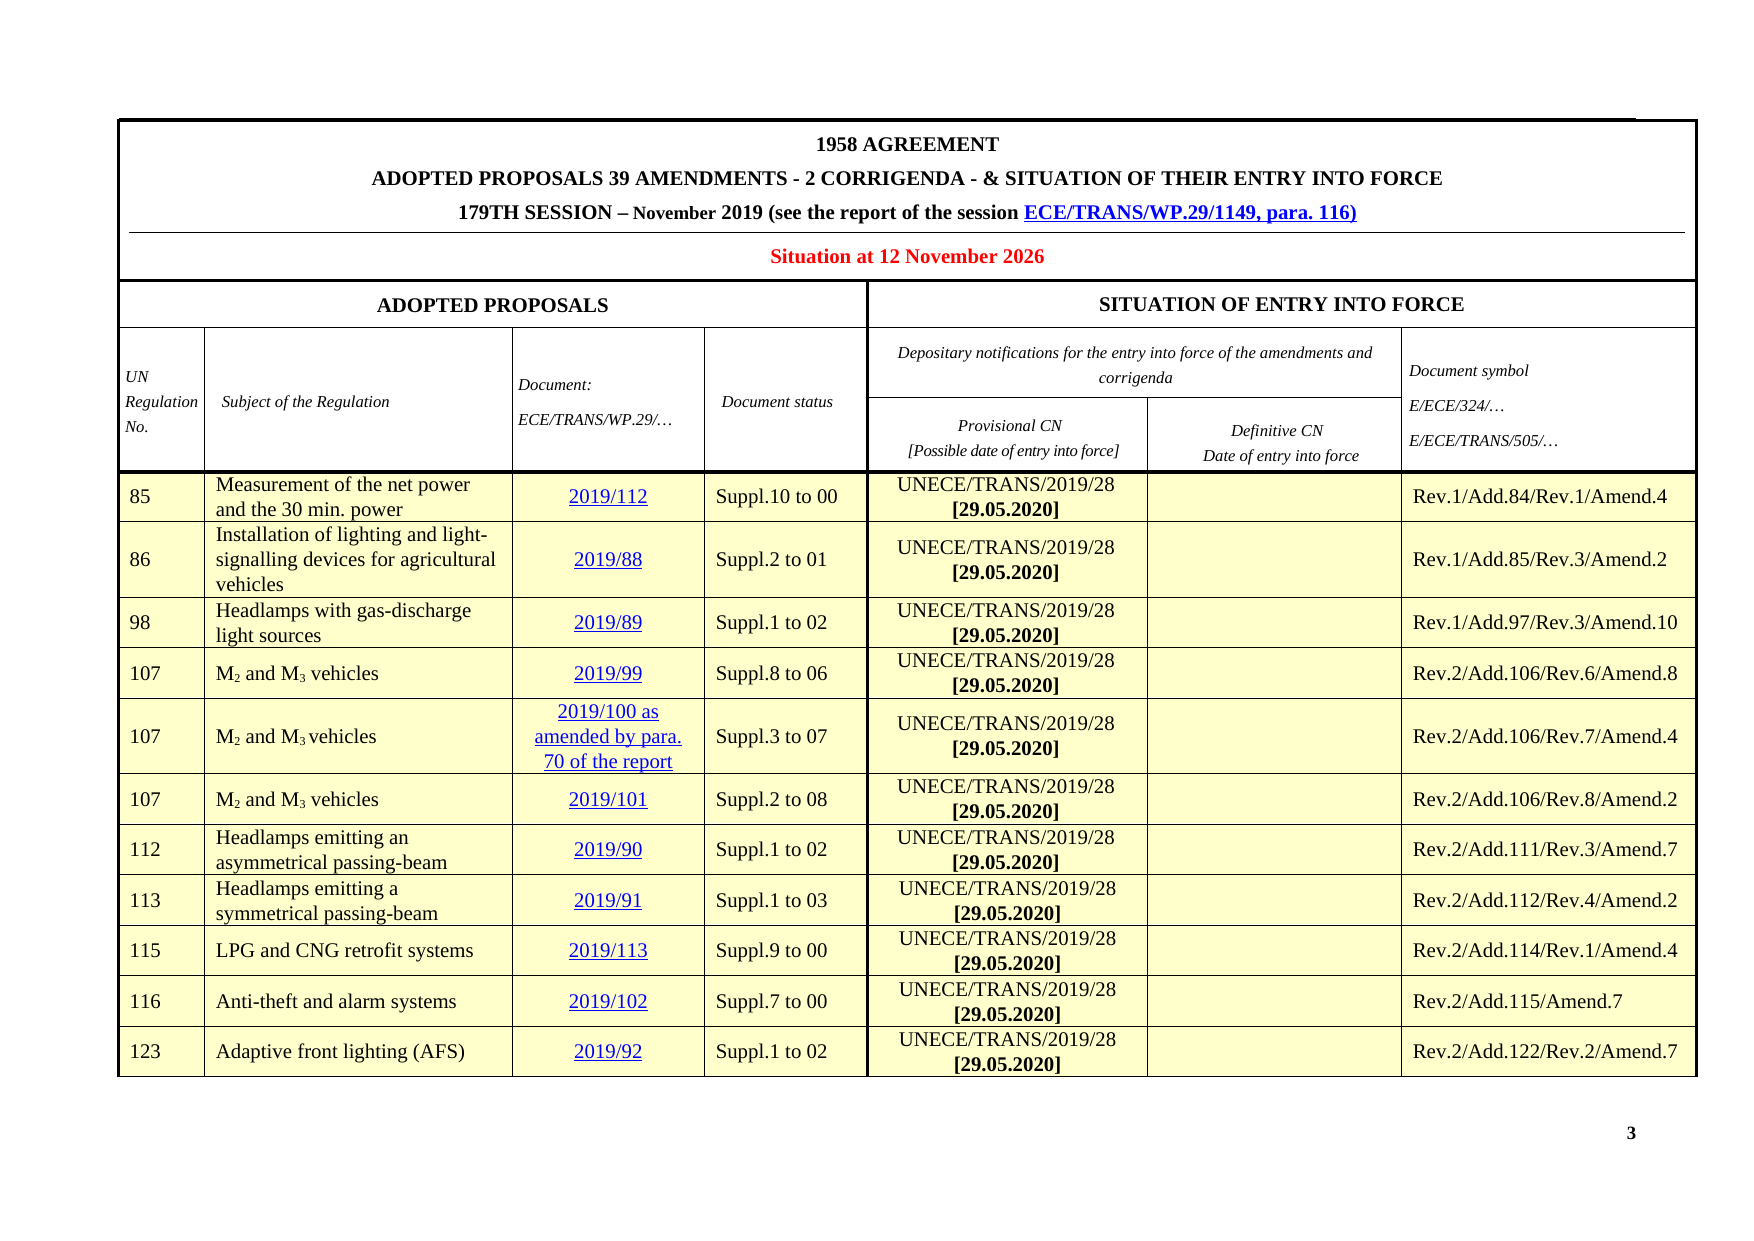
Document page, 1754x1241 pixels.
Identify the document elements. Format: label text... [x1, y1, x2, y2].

table_cell Rev.1/Add.97/Rev.3/Amend.10 [1402, 598, 1695, 647]
table_cell Suppl.10 to 00 [705, 474, 866, 521]
table_cell Suppl.1 to 02 [705, 1027, 866, 1076]
table_cell UNECE/TRANS/2019/28 [29.05.2020] [869, 522, 1147, 596]
table_cell [1148, 825, 1401, 874]
table_cell Anti-theft and alarm systems [205, 976, 512, 1026]
table_cell 107 [120, 699, 204, 773]
table_cell UNECE/TRANS/2019/28 [29.05.2020] [869, 699, 1147, 773]
table_cell 2019/92 [513, 1027, 704, 1076]
table_cell 2019/102 [513, 976, 704, 1026]
table_cell [1148, 474, 1401, 521]
table_cell Suppl.7 to 00 [705, 976, 866, 1026]
table_cell Rev.2/Add.106/Rev.6/Amend.8 [1402, 648, 1695, 697]
table_cell Rev.2/Add.122/Rev.2/Amend.7 [1402, 1027, 1695, 1076]
table_cell Rev.2/Add.106/Rev.7/Amend.4 [1402, 699, 1695, 773]
table_cell 116 [120, 976, 204, 1026]
table_cell Adaptive front lighting (AFS) [205, 1027, 512, 1076]
table_cell Document symbol E/ECE/324/… E/ECE/TRANS/505/… [1402, 328, 1695, 470]
table_cell Suppl.1 to 02 [705, 825, 866, 874]
table_cell [1148, 598, 1401, 647]
table_cell 2019/99 [513, 648, 704, 697]
table_cell UNECE/TRANS/2019/28 [29.05.2020] [869, 976, 1147, 1026]
table_cell 86 [120, 522, 204, 596]
table_cell [1148, 774, 1401, 823]
table_cell Situation of entry into force [869, 282, 1695, 327]
table_cell Document status [705, 328, 866, 470]
table_cell 2019/91 [513, 875, 704, 924]
table_cell UN Regulation No. [120, 328, 204, 470]
table_cell Suppl.3 to 07 [705, 699, 866, 773]
table_cell 2019/100 as amended by para. 70 of the report [513, 699, 704, 773]
table_cell Document: ECE/TRANS/WP.29/… [513, 328, 704, 470]
table_cell UNECE/TRANS/2019/28 [29.05.2020] [869, 875, 1147, 924]
table_cell [1148, 699, 1401, 773]
table_cell Definitive CN Date of entry into force [1148, 398, 1401, 470]
table_cell [1148, 1027, 1401, 1076]
table_cell 112 [120, 825, 204, 874]
table_cell LPG and CNG retrofit systems [205, 926, 512, 975]
table_cell Suppl.9 to 00 [705, 926, 866, 975]
table_cell Depositary notifications for the entry into force of the amendments and corrigenda* [869, 328, 1401, 397]
table_cell Measurement of the net power and the 30 min. power [205, 474, 512, 521]
table_cell Adopted proposals [120, 282, 866, 327]
table_cell Suppl.1 to 03 [705, 875, 866, 924]
table_cell [1148, 926, 1401, 975]
table_cell Rev.1/Add.85/Rev.3/Amend.2 [1402, 522, 1695, 596]
table_cell Provisional CN [Possible date of entry into force] [869, 398, 1147, 470]
table_cell 123 [120, 1027, 204, 1076]
table_cell UNECE/TRANS/2019/28 [29.05.2020] [869, 1027, 1147, 1076]
table_cell Installation of lighting and light-signalling devices for agricultural vehicles [205, 522, 512, 596]
table_cell [1148, 976, 1401, 1026]
table_cell 2019/101 [513, 774, 704, 823]
table_cell 2019/90 [513, 825, 704, 874]
table_cell M2 and M3 vehicles [205, 774, 512, 823]
table_cell Rev.2/Add.112/Rev.4/Amend.2 [1402, 875, 1695, 924]
table_cell UNECE/TRANS/2019/28 [29.05.2020] [869, 648, 1147, 697]
table_cell Suppl.8 to 06 [705, 648, 866, 697]
table_cell UNECE/TRANS/2019/28 [29.05.2020] [869, 774, 1147, 823]
table_cell Headlamps with gas-discharge light sources [205, 598, 512, 647]
table_cell Rev.2/Add.115/Amend.7 [1402, 976, 1695, 1026]
table_cell Subject of the Regulation [205, 328, 512, 470]
table_cell 2019/88 [513, 522, 704, 596]
table_cell Headlamps emitting an asymmetrical passing-beam [205, 825, 512, 874]
table_cell 107 [120, 774, 204, 823]
table_cell 113 [120, 875, 204, 924]
table_cell [1148, 648, 1401, 697]
table_cell UNECE/TRANS/2019/28 [29.05.2020] [869, 474, 1147, 521]
table_cell 107 [120, 648, 204, 697]
table_cell 2019/89 [513, 598, 704, 647]
table_cell UNECE/TRANS/2019/28 [29.05.2020] [869, 825, 1147, 874]
table_cell [1148, 875, 1401, 924]
table_cell [1148, 522, 1401, 596]
table_header 1958 Agreement adopted proposals 39 Amendments - 2 Corrigenda - & situation of their entry into force 179th session – November 2019 (see the report of the session ECE/TRANS/WP.29/1149, para. 116) Situation at 10 March 2020 [120, 122, 1695, 278]
table_cell Rev.2/Add.106/Rev.8/Amend.2 [1402, 774, 1695, 823]
table_cell M2 and M3 vehicles [205, 699, 512, 773]
table_cell UNECE/TRANS/2019/28 [29.05.2020] [869, 598, 1147, 647]
table_cell Suppl.1 to 02 [705, 598, 866, 647]
table_cell Rev.2/Add.114/Rev.1/Amend.4 [1402, 926, 1695, 975]
table_cell Suppl.2 to 08 [705, 774, 866, 823]
table_cell 2019/113 [513, 926, 704, 975]
table_cell UNECE/TRANS/2019/28 [29.05.2020] [869, 926, 1147, 975]
table_cell Rev.1/Add.84/Rev.1/Amend.4 [1402, 474, 1695, 521]
table_cell Suppl.2 to 01 [705, 522, 866, 596]
table_cell M2 and M3 vehicles [205, 648, 512, 697]
table_cell Headlamps emitting a symmetrical passing-beam [205, 875, 512, 924]
table_cell 2019/112 [513, 474, 704, 521]
table_cell 98 [120, 598, 204, 647]
table_cell Rev.2/Add.111/Rev.3/Amend.7 [1402, 825, 1695, 874]
table_cell 85 [120, 474, 204, 521]
table_cell 115 [120, 926, 204, 975]
